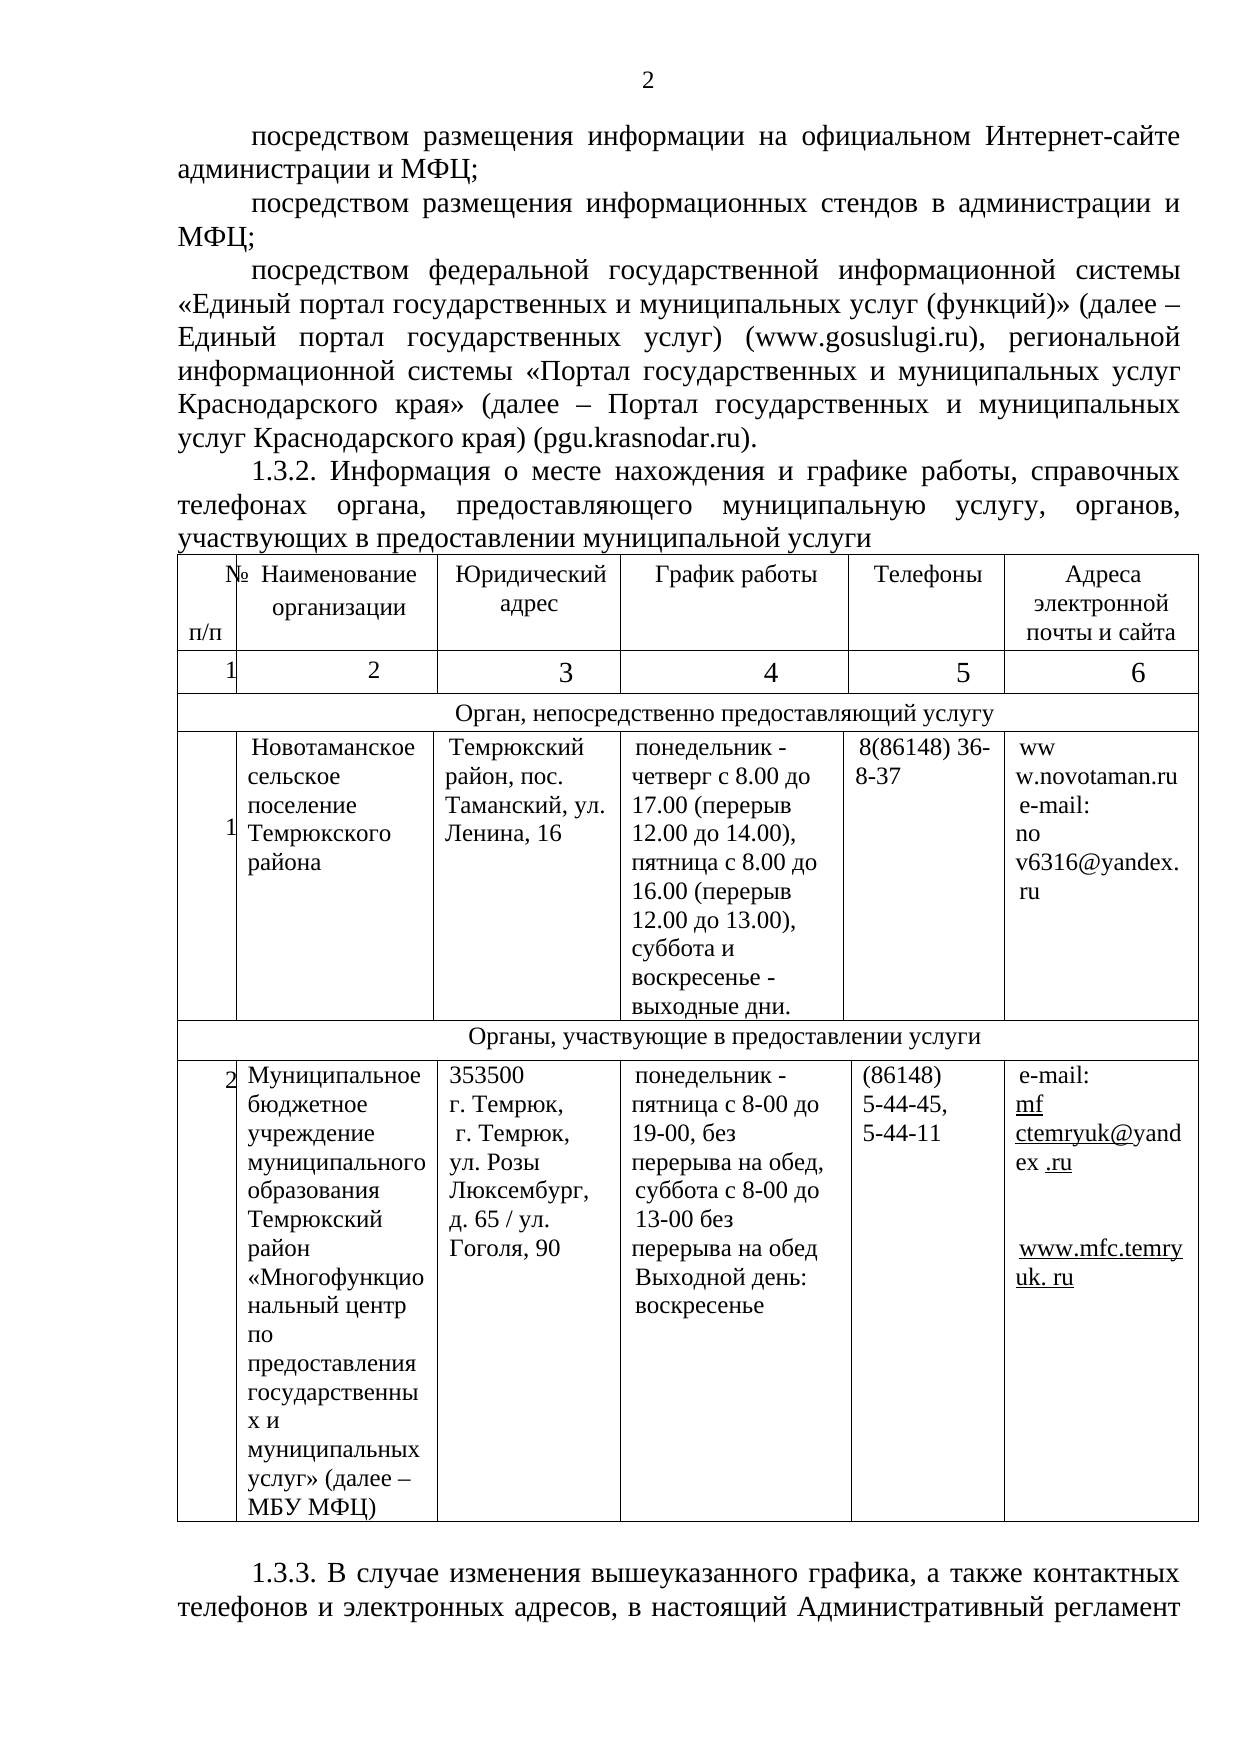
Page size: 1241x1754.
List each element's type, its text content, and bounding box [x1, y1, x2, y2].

table_cell 2 [237, 651, 437, 693]
table_cell (86148) 5-44-45, 5-44-11 [852, 1061, 1004, 1521]
table_cell 3 [438, 651, 620, 693]
table_cell 1 [178, 651, 236, 693]
table_cell 8(86148) 36-8-37 [844, 732, 1004, 1020]
table_cell Органы, участвующие в предоставлении услуги [178, 1021, 1198, 1059]
table_cell Темрюкский район, пос. Таманский, ул. Ленина, 16 [434, 732, 620, 1020]
table_cell понедельник - пятница с 8-00 до 19-00, без перерыва на обед, суббота с 8-00 до 13-00 без перерыва на обед Выходной день: воскресенье [621, 1061, 851, 1521]
table_header Юридический адрес [438, 555, 620, 650]
text посредством размещения информации на официальном Интернет-сайте администрации и МФЦ; [177, 118, 1181, 185]
table_cell 2 [178, 1061, 236, 1521]
table_cell понедельник - четверг с 8.00 до 17.00 (перерыв 12.00 до 14.00), пятница с 8.00 до 16.00 (перерыв 12.00 до 13.00), суббота и воскресенье - выходные дни. [621, 732, 843, 1020]
table_cell www.novotaman.ru e-mail: nov6316@yandex. ru [1005, 732, 1198, 1020]
text посредством федеральной государственной информационной системы «Единый портал государственных и муниципальных услуг (функций)» (далее – Единый портал государственных услуг) (www.gosuslugi.ru), региональной информационной системы «Портал государственных и муниципальных услуг Краснодарского края» (далее – Портал государственных и муниципальных услуг Краснодарского края) (pgu.krasnodar.ru). [177, 252, 1181, 453]
table_header Наименование организации [237, 555, 437, 650]
table_cell e-mail: mfctemryuk@yandex .ru www.mfc.temryuk. ru [1005, 1061, 1198, 1521]
table_header № п/п [178, 555, 236, 650]
table_header Телефоны [849, 555, 1004, 650]
table_cell 353500 г. Темрюк, г. Темрюк, ул. Розы Люксембург, д. 65 / ул. Гоголя, 90 [438, 1061, 620, 1521]
table_cell Новотаманское сельское поселение Темрюкского района [237, 732, 433, 1020]
table_header Адреса электронной почты и сайта [1005, 555, 1198, 650]
table_cell Орган, непосредственно предоставляющий услугу [178, 694, 1198, 731]
table_cell 1 [178, 732, 236, 1020]
table_cell 6 [1005, 651, 1198, 693]
table_cell 4 [621, 651, 848, 693]
text посредством размещения информационных стендов в администрации и МФЦ; [177, 185, 1181, 252]
table_cell 5 [849, 651, 1004, 693]
table_header График работы [621, 555, 848, 650]
text 1.3.2. Информация о месте нахождения и графике работы, справочных телефонах органа, предоставляющего муниципальную услугу, органов, участвующих в предоставлении муниципальной услуги [177, 453, 1181, 554]
table_cell Муниципальное бюджетное учреждение муниципального образования Темрюкский район «Многофункциональный центр по предоставления государственных и муниципальных услуг» (далее – МБУ МФЦ) [237, 1061, 437, 1521]
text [177, 1555, 1181, 1622]
